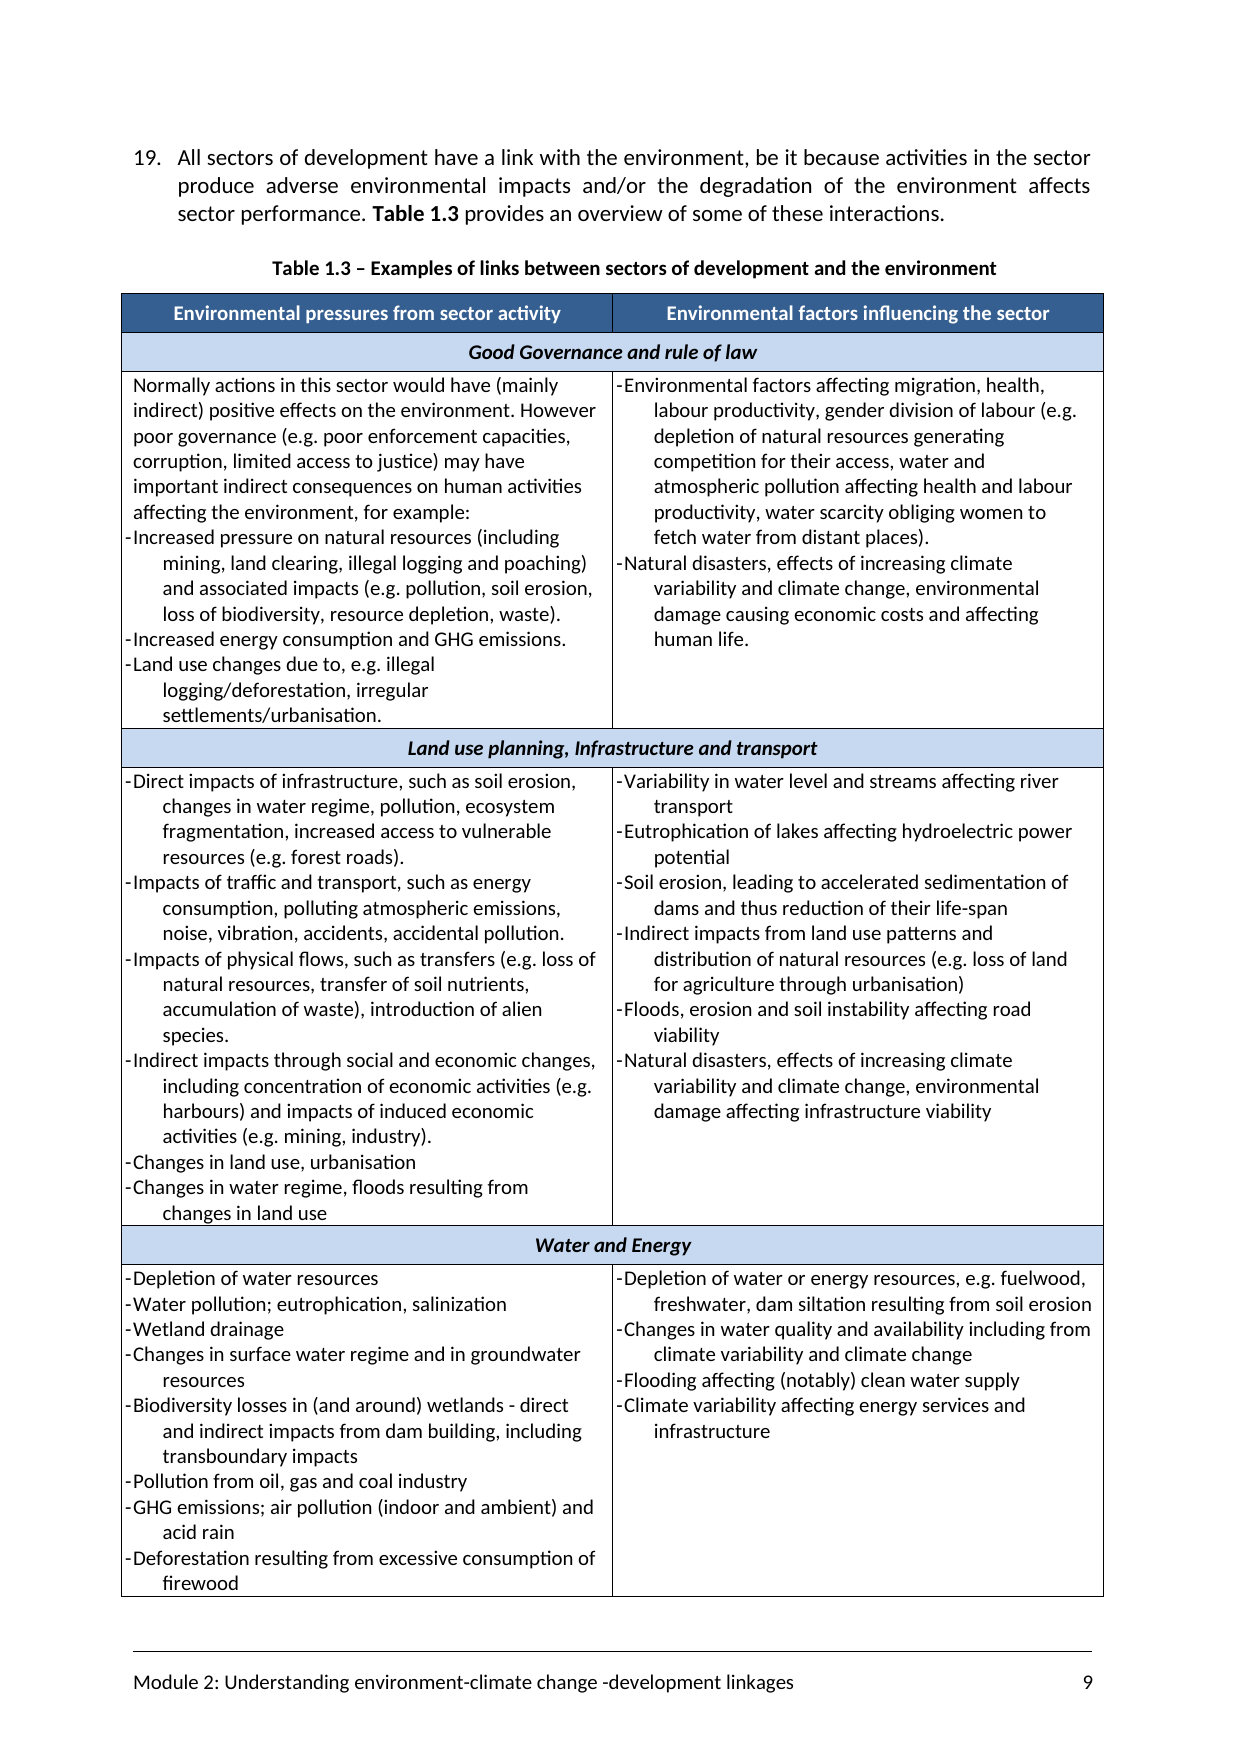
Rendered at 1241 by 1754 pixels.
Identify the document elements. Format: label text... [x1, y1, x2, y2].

table_header Environmental factors influencing the sector [613, 294, 1103, 332]
table_cell Good Governance and rule of law [122, 333, 1103, 371]
table_cell Land use planning, Infrastructure and transport [122, 729, 1103, 767]
table_cell Depletion of water or energy resources, e.g. fuelwood, freshwater, dam siltation resulting from soil erosion Changes in water quality and availability including from climate variability and climate change Flooding affecting (notably) clean water supply Climate variability affecting energy services and infrastructure [613, 1265, 1103, 1596]
table_cell Direct impacts of infrastructure, such as soil erosion, changes in water regime, pollution, ecosystem fragmentation, increased access to vulnerable resources (e.g. forest roads). Impacts of traffic and transport, such as energy consumption, polluting atmospheric emissions, noise, vibration, accidents, accidental pollution. Impacts of physical flows, such as transfers (e.g. loss of natural resources, transfer of soil nutrients, accumulation of waste), introduction of alien species. Indirect impacts through social and economic changes, including concentration of economic activities (e.g. harbours) and impacts of induced economic activities (e.g. mining, industry). Changes in land use, urbanisation Changes in water regime, floods resulting from changes in land use [122, 768, 612, 1225]
table_cell Depletion of water resources Water pollution; eutrophication, salinization Wetland drainage Changes in surface water regime and in groundwater resources Biodiversity losses in (and around) wetlands - direct and indirect impacts from dam building, including transboundary impacts Pollution from oil, gas and coal industry GHG emissions; air pollution (indoor and ambient) and acid rain Deforestation resulting from excessive consumption of firewood [122, 1265, 612, 1596]
table_cell Water and Energy [122, 1226, 1103, 1264]
text Table 1.3 – Examples of links between sectors of development and the environment [177, 255, 1092, 281]
table_header Environmental pressures from sector activity [122, 294, 612, 332]
list All sectors of development have a link with the environment, be it because activities in the sector produce adverse environmental impacts and/or the degradation of the environment affects sector performance. Table 1.3 provides an overview of some of these interactions. [133, 143, 1092, 227]
table_cell Environmental factors affecting migration, health, labour productivity, gender division of labour (e.g. depletion of natural resources generating competition for their access, water and atmospheric pollution affecting health and labour productivity, water scarcity obliging women to fetch water from distant places). Natural disasters, effects of increasing climate variability and climate change, environmental damage causing economic costs and affecting human life. [613, 372, 1103, 728]
table_cell Normally actions in this sector would have (mainly indirect) positive effects on the environment. However poor governance (e.g. poor enforcement capacities, corruption, limited access to justice) may have important indirect consequences on human activities affecting the environment, for example: Increased pressure on natural resources (including mining, land clearing, illegal logging and poaching) and associated impacts (e.g. pollution, soil erosion, loss of biodiversity, resource depletion, waste). Increased energy consumption and GHG emissions. Land use changes due to, e.g. illegal logging/deforestation, irregular settlements/urbanisation. [122, 372, 612, 728]
table_cell Variability in water level and streams affecting river transport Eutrophication of lakes affecting hydroelectric power potential Soil erosion, leading to accelerated sedimentation of dams and thus reduction of their life-span Indirect impacts from land use patterns and distribution of natural resources (e.g. loss of land for agriculture through urbanisation) Floods, erosion and soil instability affecting road viability Natural disasters, effects of increasing climate variability and climate change, environmental damage affecting infrastructure viability [613, 768, 1103, 1225]
